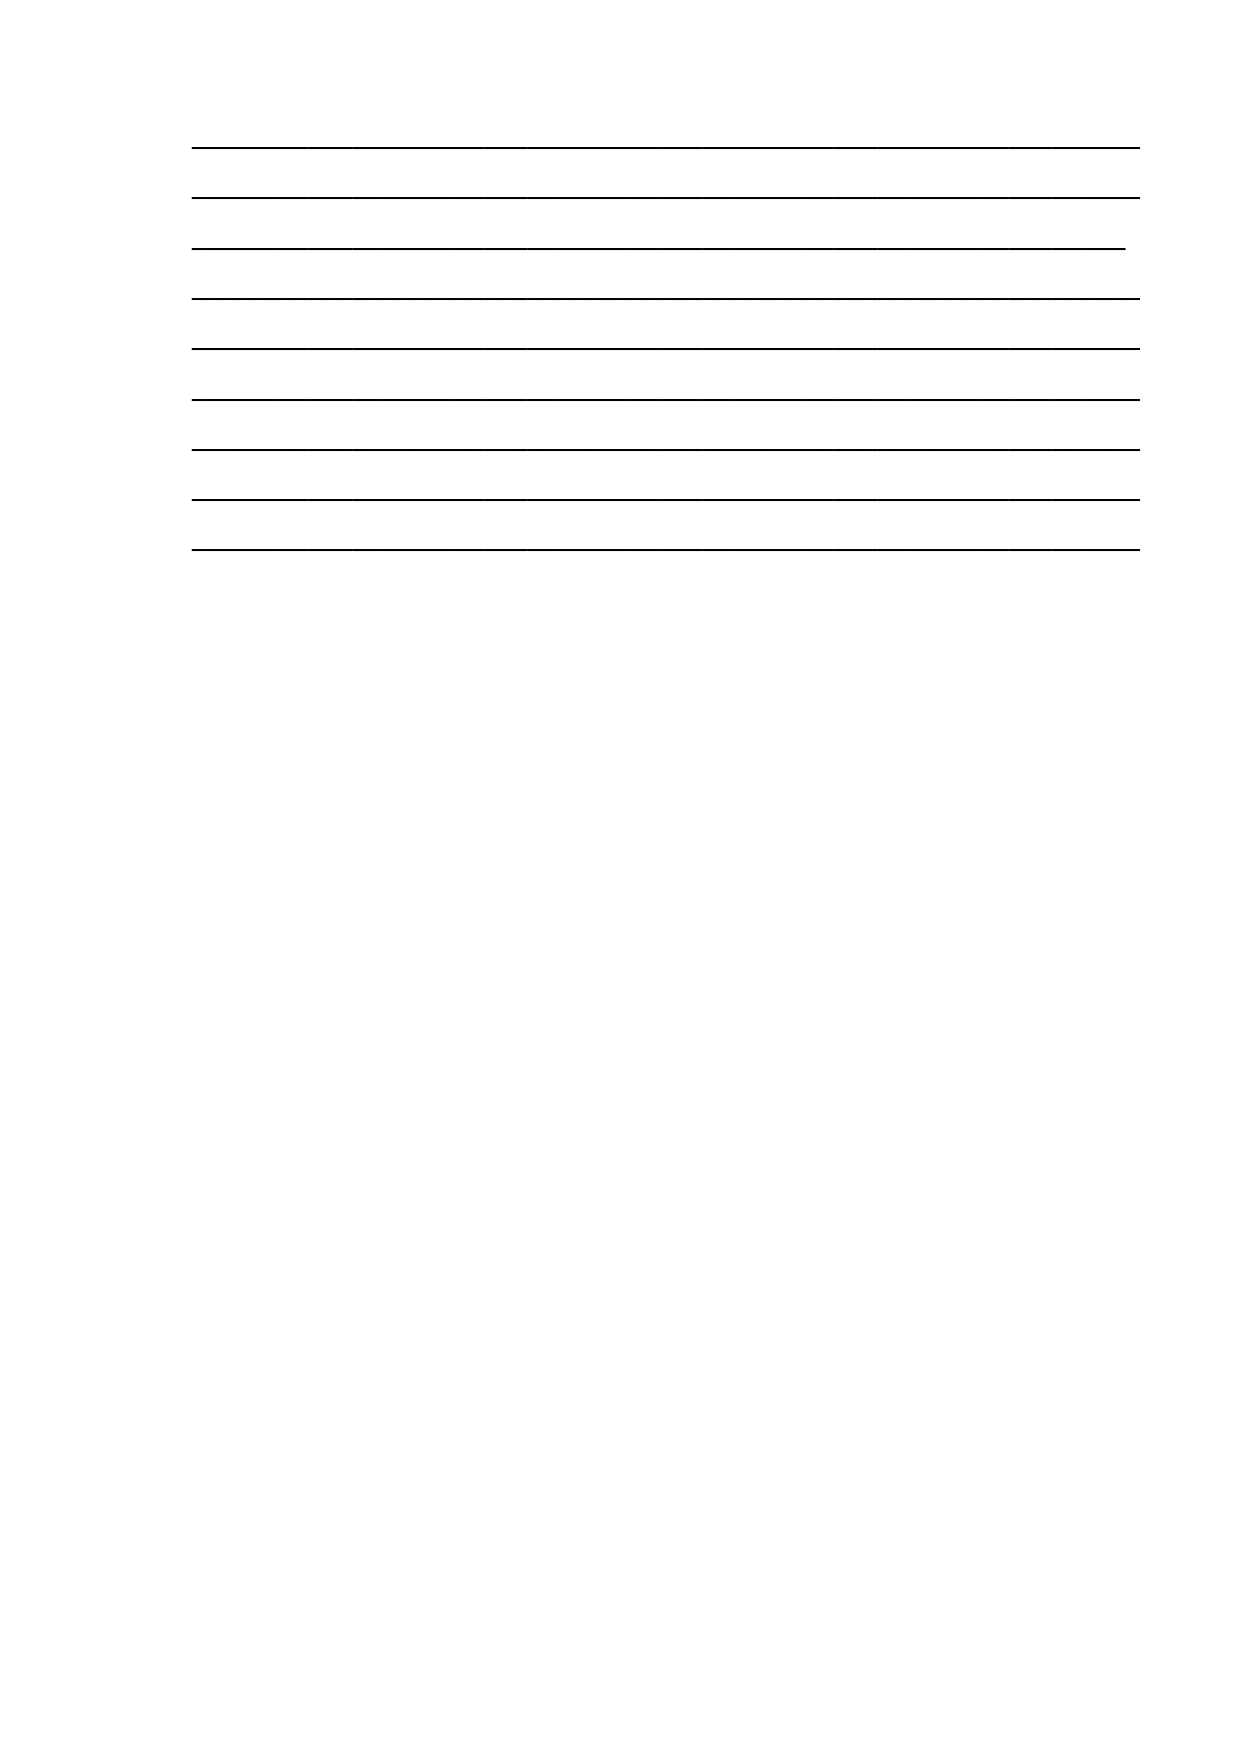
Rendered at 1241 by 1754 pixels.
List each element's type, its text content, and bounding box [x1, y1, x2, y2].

text ______________________________________________________________________________________________________________________________________________________________________________________________________________________________________________________________________________________________________________________________________________________________________________________________________ [192, 269, 1152, 554]
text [192, 118, 1152, 252]
